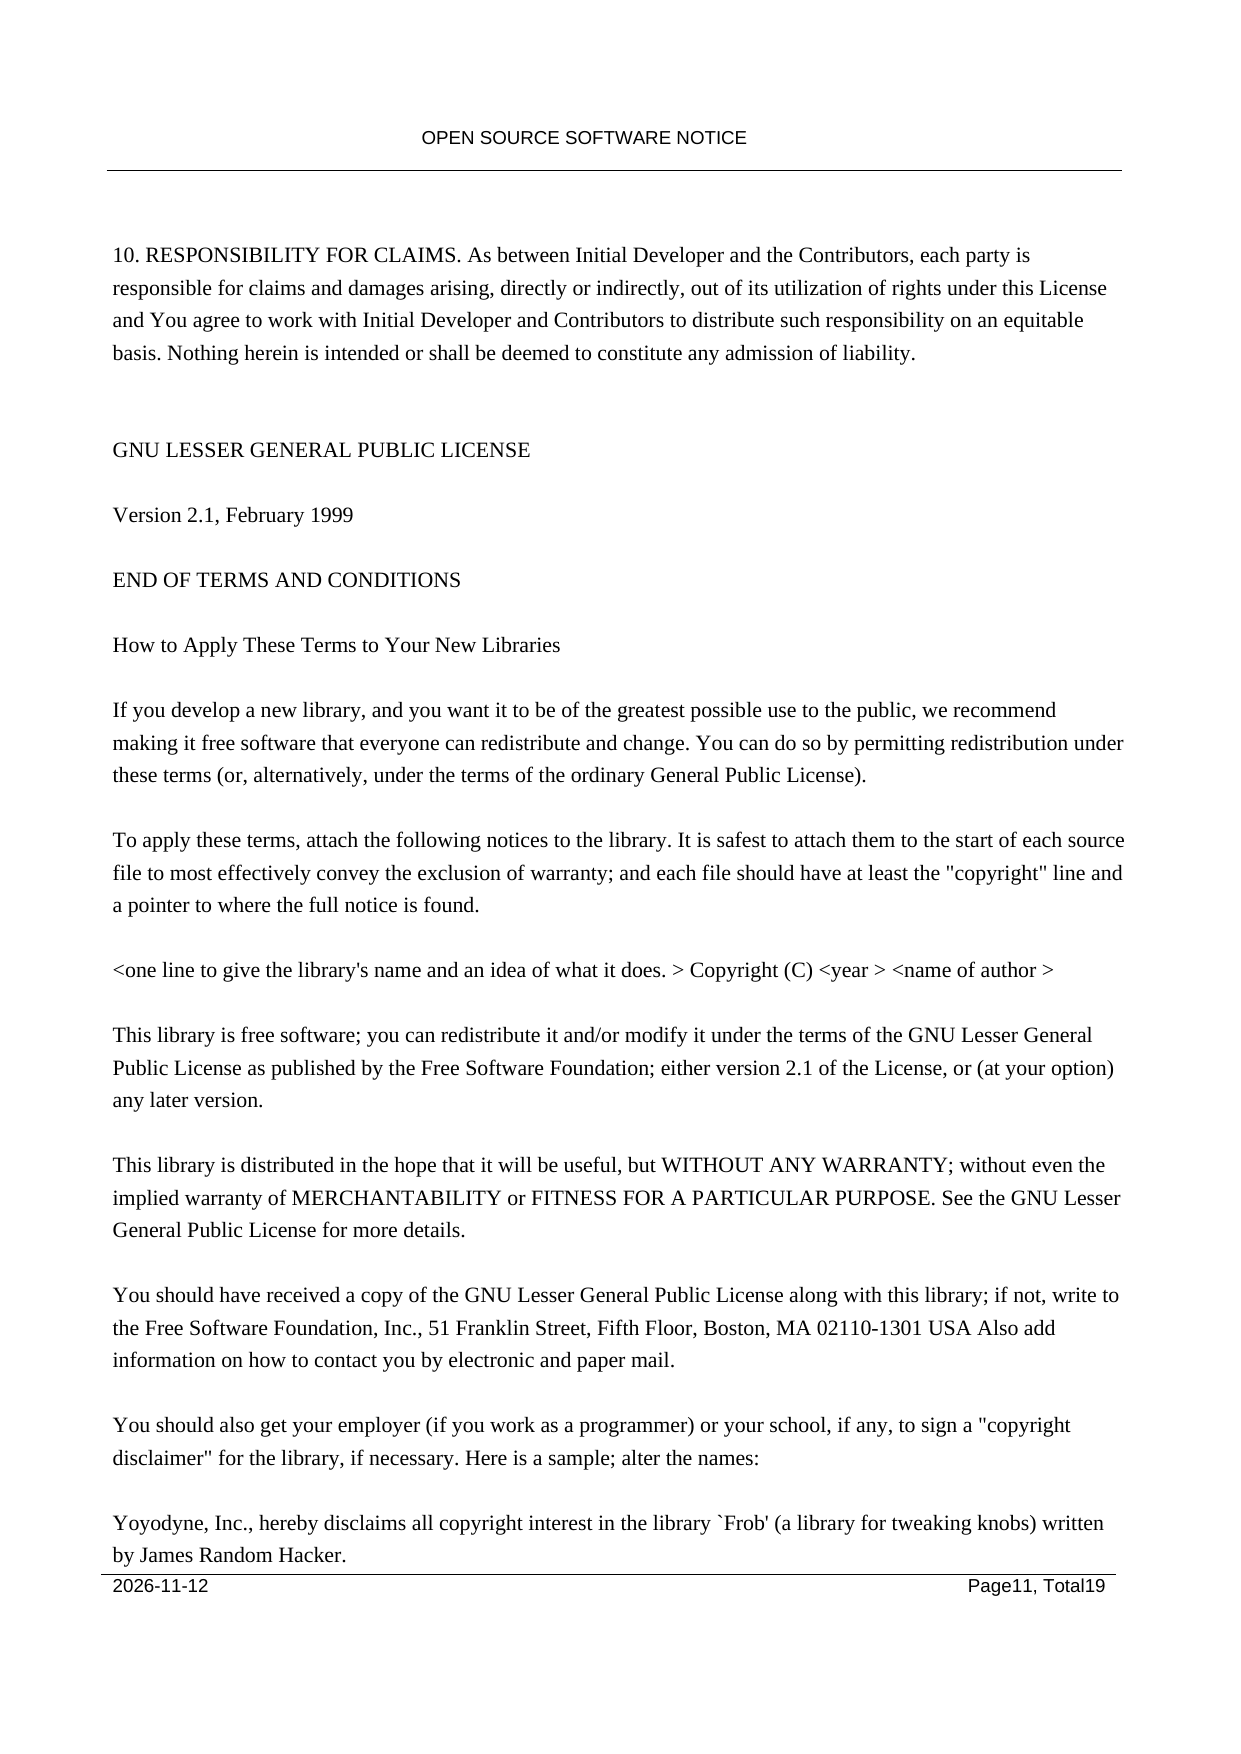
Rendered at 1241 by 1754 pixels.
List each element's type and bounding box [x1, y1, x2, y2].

text [112, 206, 1128, 1571]
